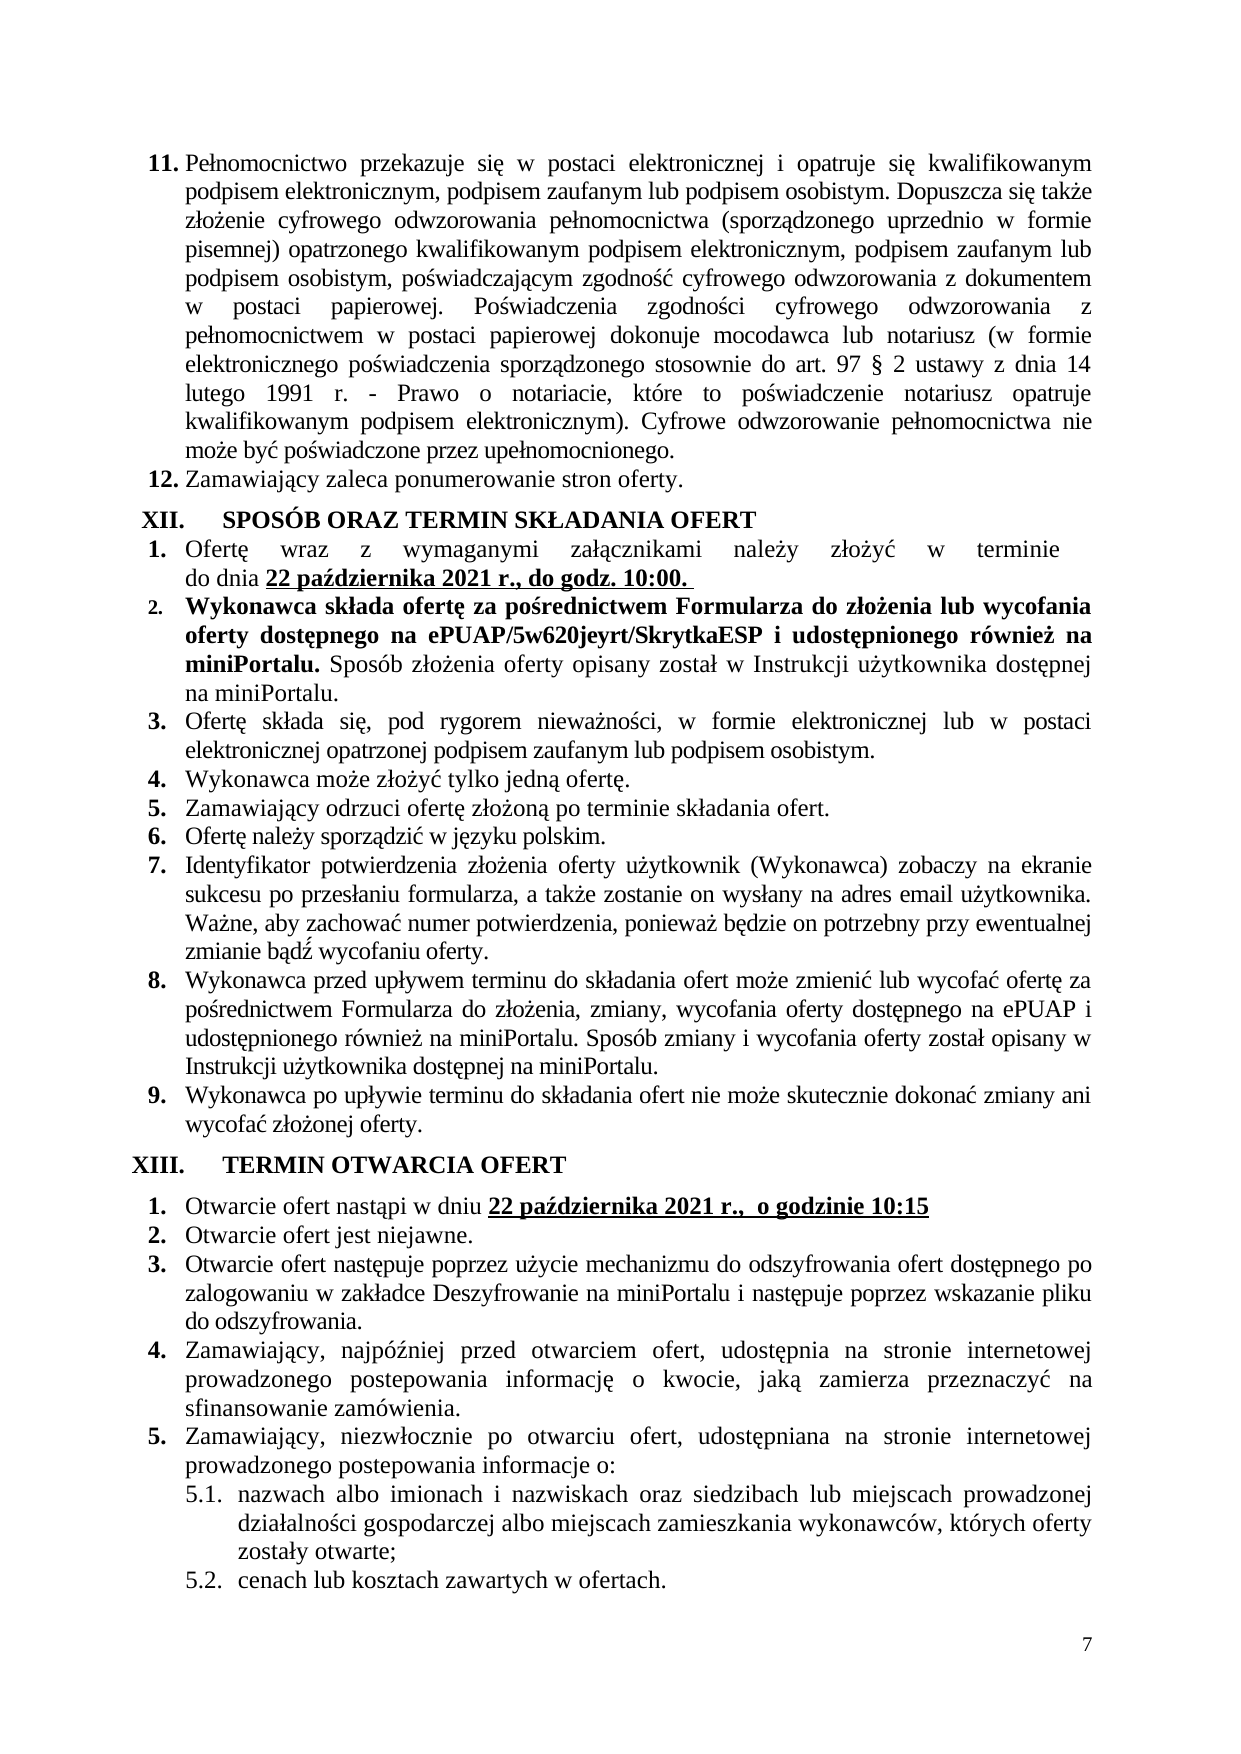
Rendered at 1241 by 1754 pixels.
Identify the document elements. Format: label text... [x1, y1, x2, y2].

list Ofertę składa się, pod rygorem nieważności, w formie elektronicznej lub w postaci elektronicznej opatrzonej podpisem zaufanym lub podpisem osobistym. [148, 706, 1093, 764]
list Wykonawca przed upływem terminu do składania ofert może zmienić lub wycofać ofertę za pośrednictwem Formularza do złożenia, zmiany, wycofania oferty dostępnego na ePUAP i udostępnionego również na miniPortalu. Sposób zmiany i wycofania oferty został opisany w Instrukcji użytkownika dostępnej na miniPortalu. [148, 965, 1093, 1080]
list Identyfikator potwierdzenia złożenia oferty użytkownik (Wykonawca) zobaczy na ekranie sukcesu po przesłaniu formularza, a także zostanie on wysłany na adres email użytkownika. Ważne, aby zachować numer potwierdzenia, ponieważ będzie on potrzebny przy ewentualnej zmianie bądź́ wycofaniu oferty. [148, 850, 1093, 965]
list Zamawiający, niezwłocznie po otwarciu ofert, udostępniana na stronie internetowej prowadzonego postepowania informacje o: [148, 1421, 1093, 1479]
list Zamawiający zaleca ponumerowanie stron oferty. [148, 464, 1093, 493]
list Otwarcie ofert następuje poprzez użycie mechanizmu do odszyfrowania ofert dostępnego po zalogowaniu w zakładce Deszyfrowanie na miniPortalu i następuje poprzez wskazanie pliku do odszyfrowania. [148, 1249, 1093, 1335]
list Ofertę wraz z wymaganymi załącznikami należy złożyć w terminie do dnia 22 października 2021 r., do godz. 10:00. [148, 534, 1093, 591]
list Pełnomocnictwo przekazuje się w postaci elektronicznej i opatruje się kwalifikowanym podpisem elektronicznym, podpisem zaufanym lub podpisem osobistym. Dopuszcza się także złożenie cyfrowego odwzorowania pełnomocnictwa (sporządzonego uprzednio w formie pisemnej) opatrzonego kwalifikowanym podpisem elektronicznym, podpisem zaufanym lub podpisem osobistym, poświadczającym zgodność cyfrowego odwzorowania z dokumentem w postaci papierowej. Poświadczenia zgodności cyfrowego odwzorowania z pełnomocnictwem w postaci papierowej dokonuje mocodawca lub notariusz (w formie elektronicznego poświadczenia sporządzonego stosownie do art. 97 § 2 ustawy z dnia 14 lutego 1991 r. - Prawo o notariacie, które to poświadczenie notariusz opatruje kwalifikowanym podpisem elektronicznym). Cyfrowe odwzorowanie pełnomocnictwa nie może być poświadczone przez upełnomocnionego. [148, 148, 1093, 464]
list Ofertę należy sporządzić w języku polskim. [148, 821, 1093, 850]
list Otwarcie ofert jest niejawne. [148, 1220, 1093, 1249]
list Wykonawca może złożyć tylko jedną ofertę. [148, 764, 1093, 793]
list SPOSÓB ORAZ TERMIN SKŁADANIA OFERT [185, 505, 1093, 534]
list Zamawiający, najpóźniej przed otwarciem ofert, udostępnia na stronie internetowej prowadzonego postepowania informację o kwocie, jaką zamierza przeznaczyć na sfinansowanie zamówienia. [148, 1335, 1093, 1421]
list TERMIN OTWARCIA OFERT [185, 1150, 1093, 1179]
list Wykonawca składa ofertę za pośrednictwem Formularza do złożenia lub wycofania oferty dostępnego na ePUAP/5w620jeyrt/SkrytkaESP i udostępnionego również na miniPortalu. Sposób złożenia oferty opisany został w Instrukcji użytkownika dostępnej na miniPortalu. [148, 591, 1093, 706]
list nazwach albo imionach i nazwiskach oraz siedzibach lub miejscach prowadzonej działalności gospodarczej albo miejscach zamieszkania wykonawców, których oferty zostały otwarte; [185, 1479, 1093, 1565]
list cenach lub kosztach zawartych w ofertach. [185, 1565, 1093, 1594]
list Wykonawca po upływie terminu do składania ofert nie może skutecznie dokonać zmiany ani wycofać złożonej oferty. [148, 1080, 1093, 1138]
list Zamawiający odrzuci ofertę złożoną po terminie składania ofert. [148, 793, 1093, 821]
list Otwarcie ofert nastąpi w dniu 22 października 2021 r., o godzinie 10:15 [148, 1191, 1093, 1220]
